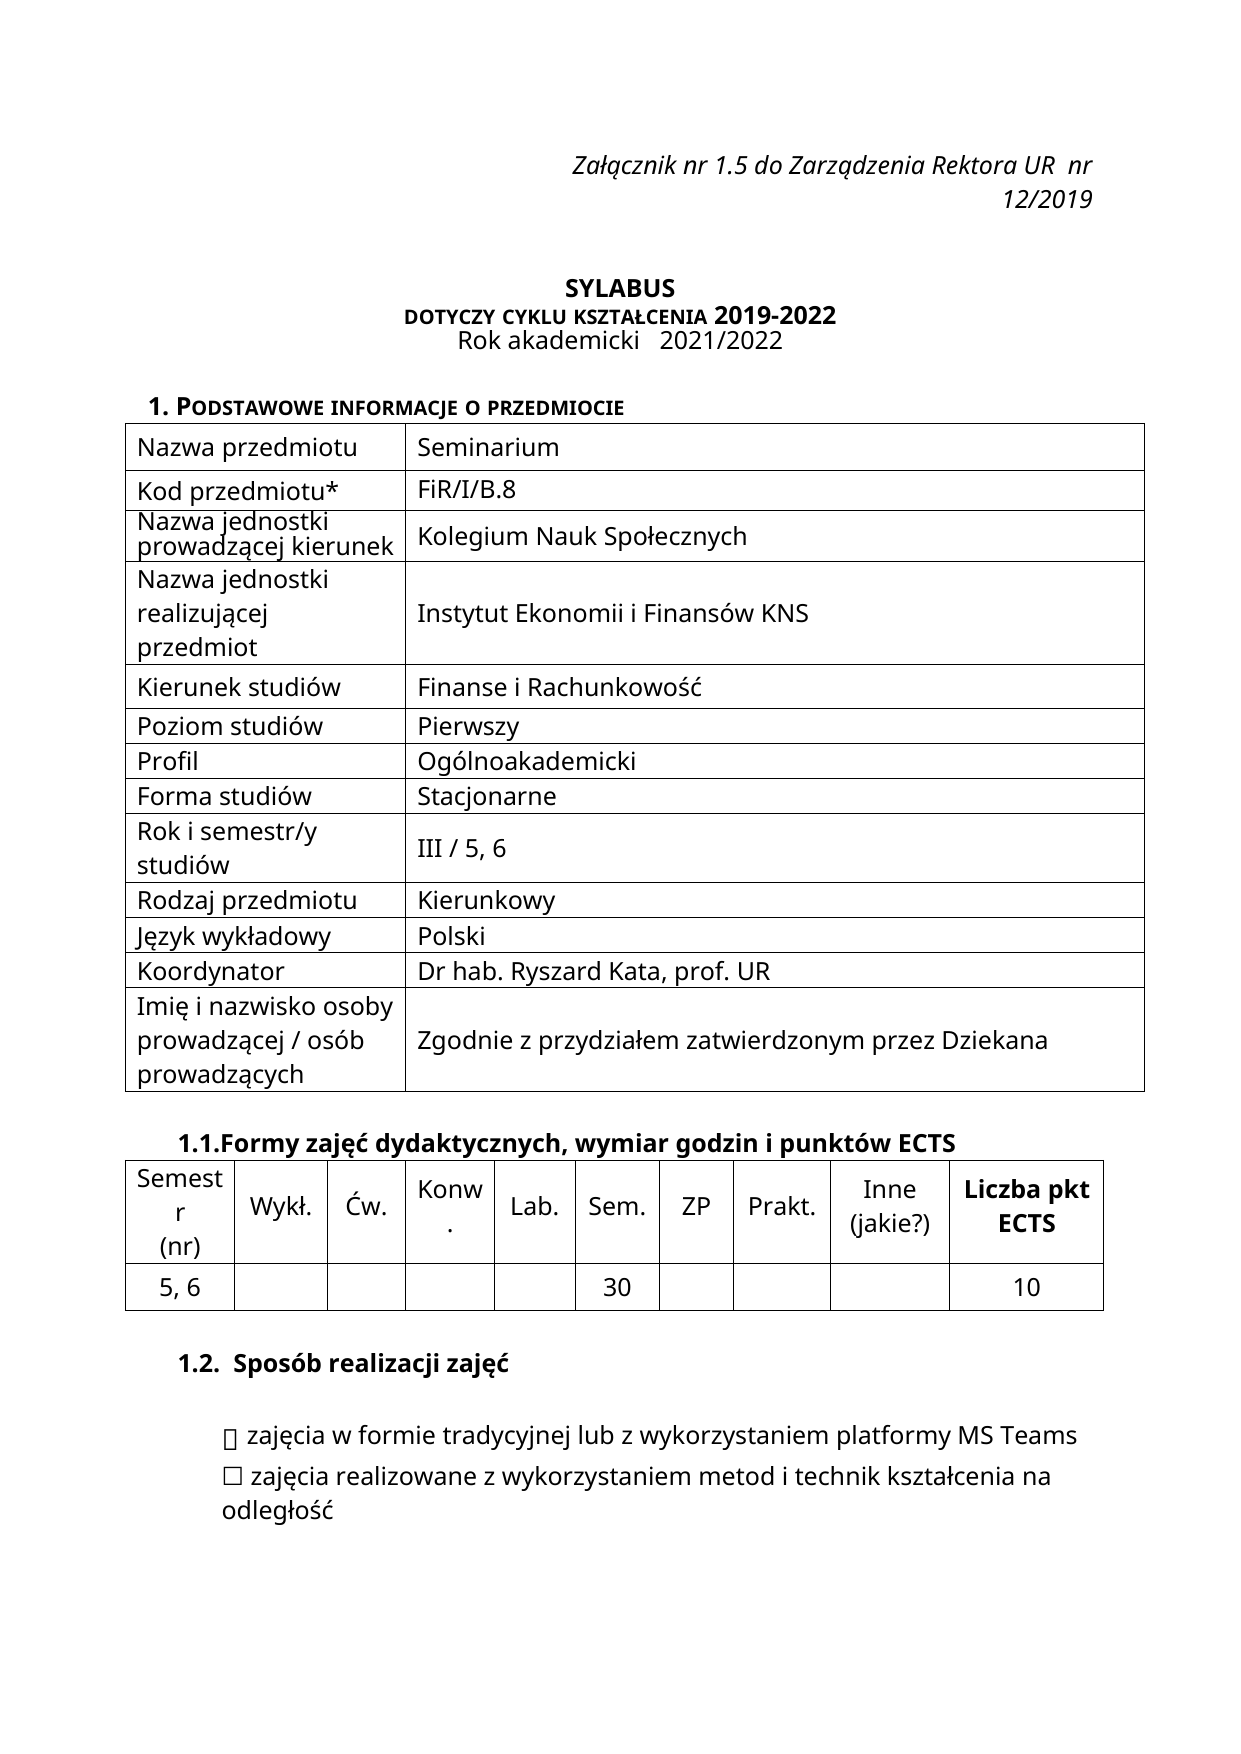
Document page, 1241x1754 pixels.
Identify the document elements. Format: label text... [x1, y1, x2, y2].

table_header Prakt. [734, 1161, 830, 1263]
table_header Seminarium [406, 424, 1144, 470]
table_cell Ogólnoakademicki [406, 744, 1144, 778]
table_header Wykł. [235, 1161, 327, 1263]
table_cell Nazwa jednostki realizującej przedmiot [126, 562, 405, 664]
table_header Semestr (nr) [126, 1161, 234, 1263]
text Załącznik nr 1.5 do Zarządzenia Rektora UR nr 12/2019 [148, 148, 1093, 216]
table_cell Dr hab. Ryszard Kata, prof. UR [406, 953, 1144, 987]
text ☐ zajęcia realizowane z wykorzystaniem metod i technik kształcenia na odległość [221, 1458, 1093, 1527]
table_header Lab. [495, 1161, 575, 1263]
table_cell Finanse i Rachunkowość [406, 665, 1144, 707]
table_header Konw. [406, 1161, 494, 1263]
table_cell Poziom studiów [126, 709, 405, 743]
table_cell Instytut Ekonomii i Finansów KNS [406, 562, 1144, 664]
text 1. Podstawowe informacje o przedmiocie [148, 389, 1093, 423]
table_cell Rodzaj przedmiotu [126, 883, 405, 917]
table_cell FiR/I/B.8 [406, 471, 1144, 510]
table_cell Kod przedmiotu* [126, 471, 405, 510]
table_cell [831, 1264, 949, 1310]
table_cell Kierunkowy [406, 883, 1144, 917]
table_cell [660, 1264, 733, 1310]
table_cell 10 [950, 1264, 1103, 1310]
table_header Nazwa przedmiotu [126, 424, 405, 470]
table_cell Profil [126, 744, 405, 778]
table_cell Forma studiów [126, 779, 405, 813]
table_cell Koordynator [126, 953, 405, 987]
table_cell Kolegium Nauk Społecznych [406, 511, 1144, 561]
table_header ZP [660, 1161, 733, 1263]
text Rok akademicki 2021/2022 [148, 330, 1093, 355]
table_cell Nazwa jednostki prowadzącej kierunek [126, 511, 405, 561]
table_cell III / 5, 6 [406, 814, 1144, 882]
table_cell Imię i nazwisko osoby prowadzącej / osób prowadzących [126, 988, 405, 1091]
table_header Inne (jakie?) [831, 1161, 949, 1263]
table_cell Pierwszy [406, 709, 1144, 743]
table_cell Język wykładowy [126, 918, 405, 952]
table_cell Stacjonarne [406, 779, 1144, 813]
table_cell [734, 1264, 830, 1310]
table_header Sem. [576, 1161, 659, 1263]
text 1.2. Sposób realizacji zajęć [177, 1345, 1093, 1379]
table_cell Kierunek studiów [126, 665, 405, 707]
table_cell [328, 1264, 405, 1310]
table_cell [235, 1264, 327, 1310]
table_cell Zgodnie z przydziałem zatwierdzonym przez Dziekana [406, 988, 1144, 1091]
text 1.1.Formy zajęć dydaktycznych, wymiar godzin i punktów ECTS [177, 1126, 1093, 1160]
table_cell 30 [576, 1264, 659, 1310]
table_header Liczba pkt ECTS [950, 1161, 1103, 1263]
table_cell [495, 1264, 575, 1310]
text  zajęcia w formie tradycyjnej lub z wykorzystaniem platformy MS Teams [221, 1413, 1093, 1458]
text SYLABUS [148, 271, 1093, 305]
table_cell Rok i semestr/y studiów [126, 814, 405, 882]
table_header Ćw. [328, 1161, 405, 1263]
table_cell [406, 1264, 494, 1310]
table_cell 5, 6 [126, 1264, 234, 1310]
table_cell Polski [406, 918, 1144, 952]
text dotyczy cyklu kształcenia 2019-2022 [148, 305, 1093, 330]
